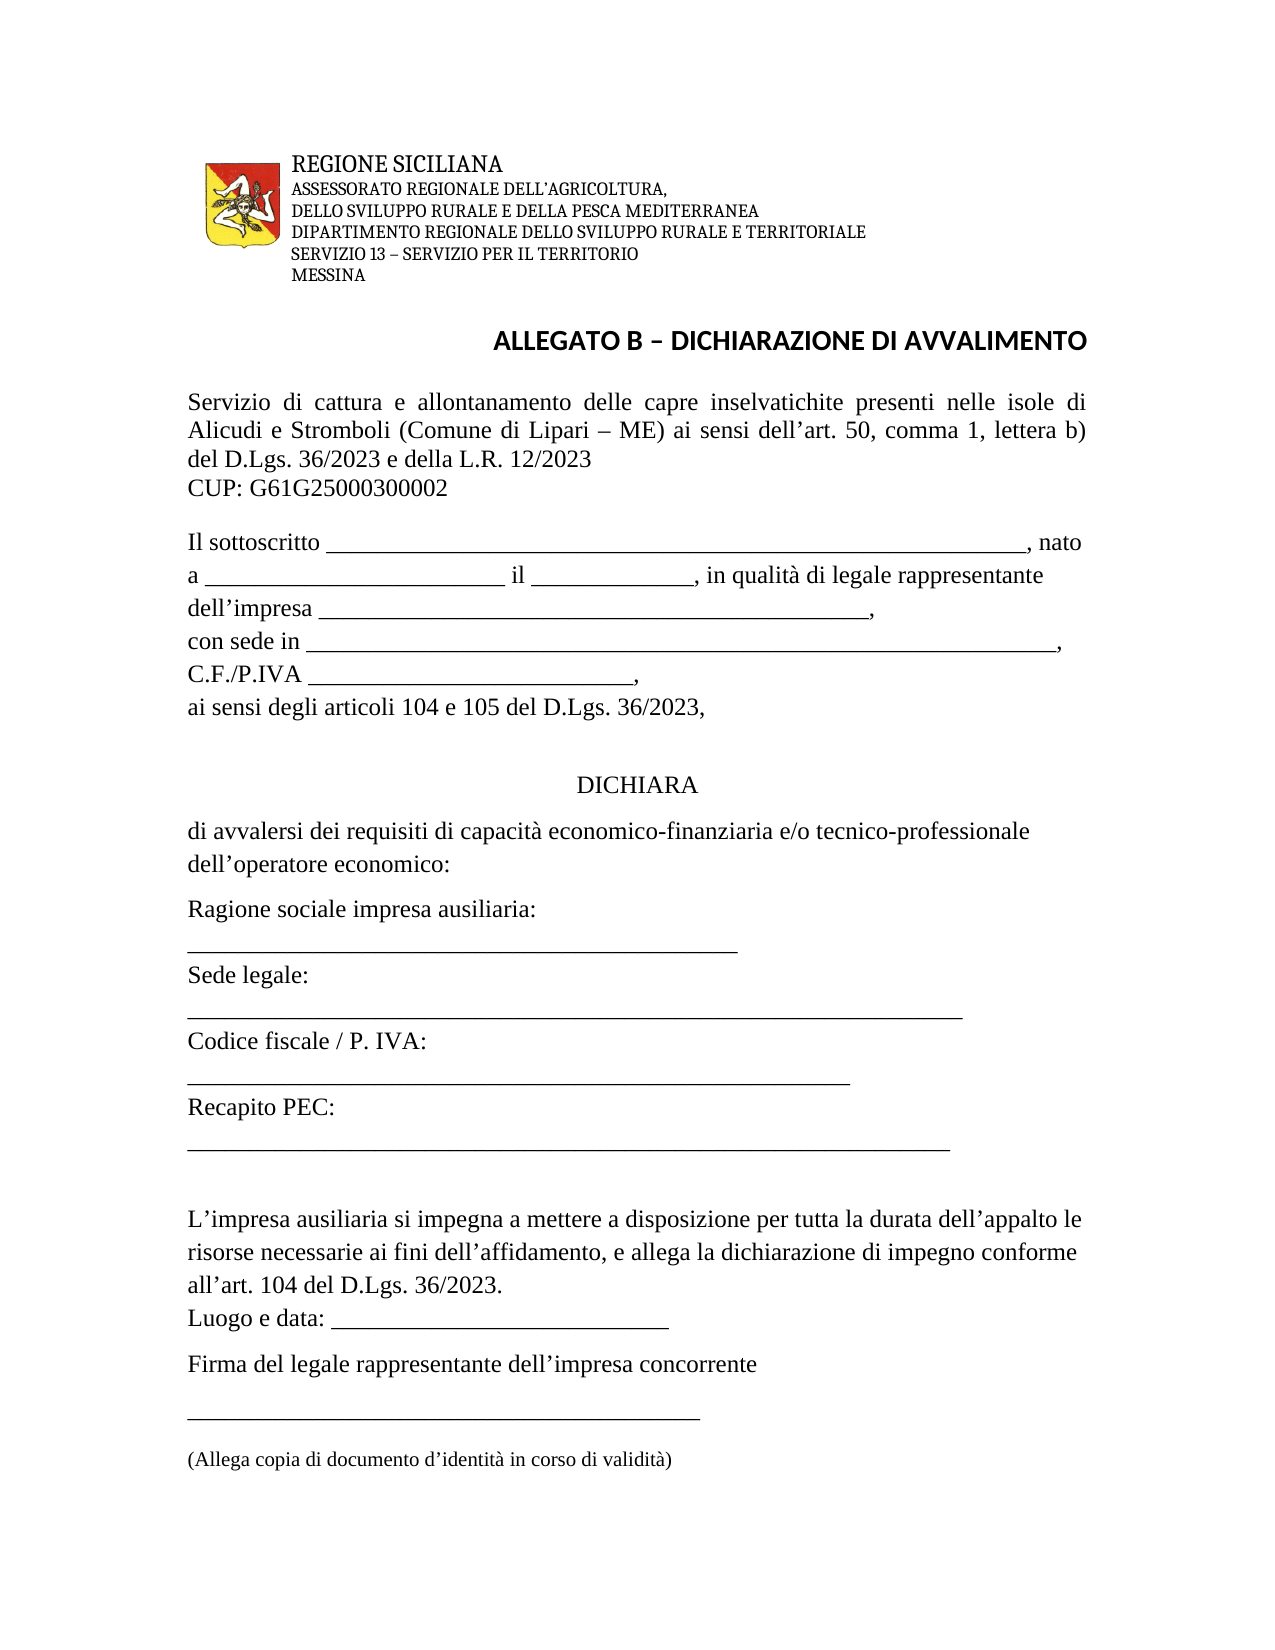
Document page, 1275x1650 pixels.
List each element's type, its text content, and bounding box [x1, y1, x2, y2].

text L’impresa ausiliaria si impegna a mettere a disposizione per tutta la durata dell’appalto le risorse necessarie ai fini dell’affidamento, e allega la dichiarazione di impegno conforme all’art. 104 del D.Lgs. 36/2023. Luogo e data: ___________________________ [187, 1171, 1087, 1332]
text ASSESSORATO REGIONALE DELL’AGRICOLTURA, [291, 179, 1087, 200]
text DIPARTIMENTO REGIONALE DELLO SVILUPPO RURALE E TERRITORIALE [291, 222, 1087, 243]
text CUP: G61G25000300002 [187, 473, 1087, 502]
text Il sottoscritto ________________________________________________________, nato a ________________________ il _____________, in qualità di legale rappresentante dell’impresa ____________________________________________, con sede in ____________________________________________________________, C.F./P.IVA __________________________, ai sensi degli articoli 104 e 105 del D.Lgs. 36/2023, [187, 527, 1087, 753]
text DELLO SVILUPPO RURALE E DELLA PESCA MEDITERRANEA [291, 200, 1087, 222]
text MESSINA [291, 265, 1087, 287]
picture [204, 162, 281, 249]
text (Allega copia di documento d’identità in corso di validità) [187, 1447, 1087, 1471]
text Ragione sociale impresa ausiliaria: ____________________________________________ Sede legale: ______________________________________________________________ Codice fiscale / P. IVA: _____________________________________________________ Recapito PEC: _____________________________________________________________ [187, 894, 1087, 1154]
text SERVIZIO 13 – SERVIZIO PER IL TERRITORIO [291, 243, 1087, 265]
subtitle ALLEGATO B – DICHIARAZIONE DI AVVALIMENTO [187, 322, 1087, 358]
text di avvalersi dei requisiti di capacità economico-finanziaria e/o tecnico-professionale dell’operatore economico: [187, 816, 1087, 878]
text Servizio di cattura e allontanamento delle capre inselvatichite presenti nelle isole di Alicudi e Stromboli (Comune di Lipari – ME) ai sensi dell’art. 50, comma 1, lettera b) del D.Lgs. 36/2023 e della L.R. 12/2023 [187, 387, 1087, 473]
text _________________________________________ [187, 1394, 1087, 1423]
text DICHIARA [187, 770, 1087, 799]
text REGIONE SICILIANA [291, 150, 1087, 179]
text Firma del legale rappresentante dell’impresa concorrente [187, 1349, 1087, 1377]
